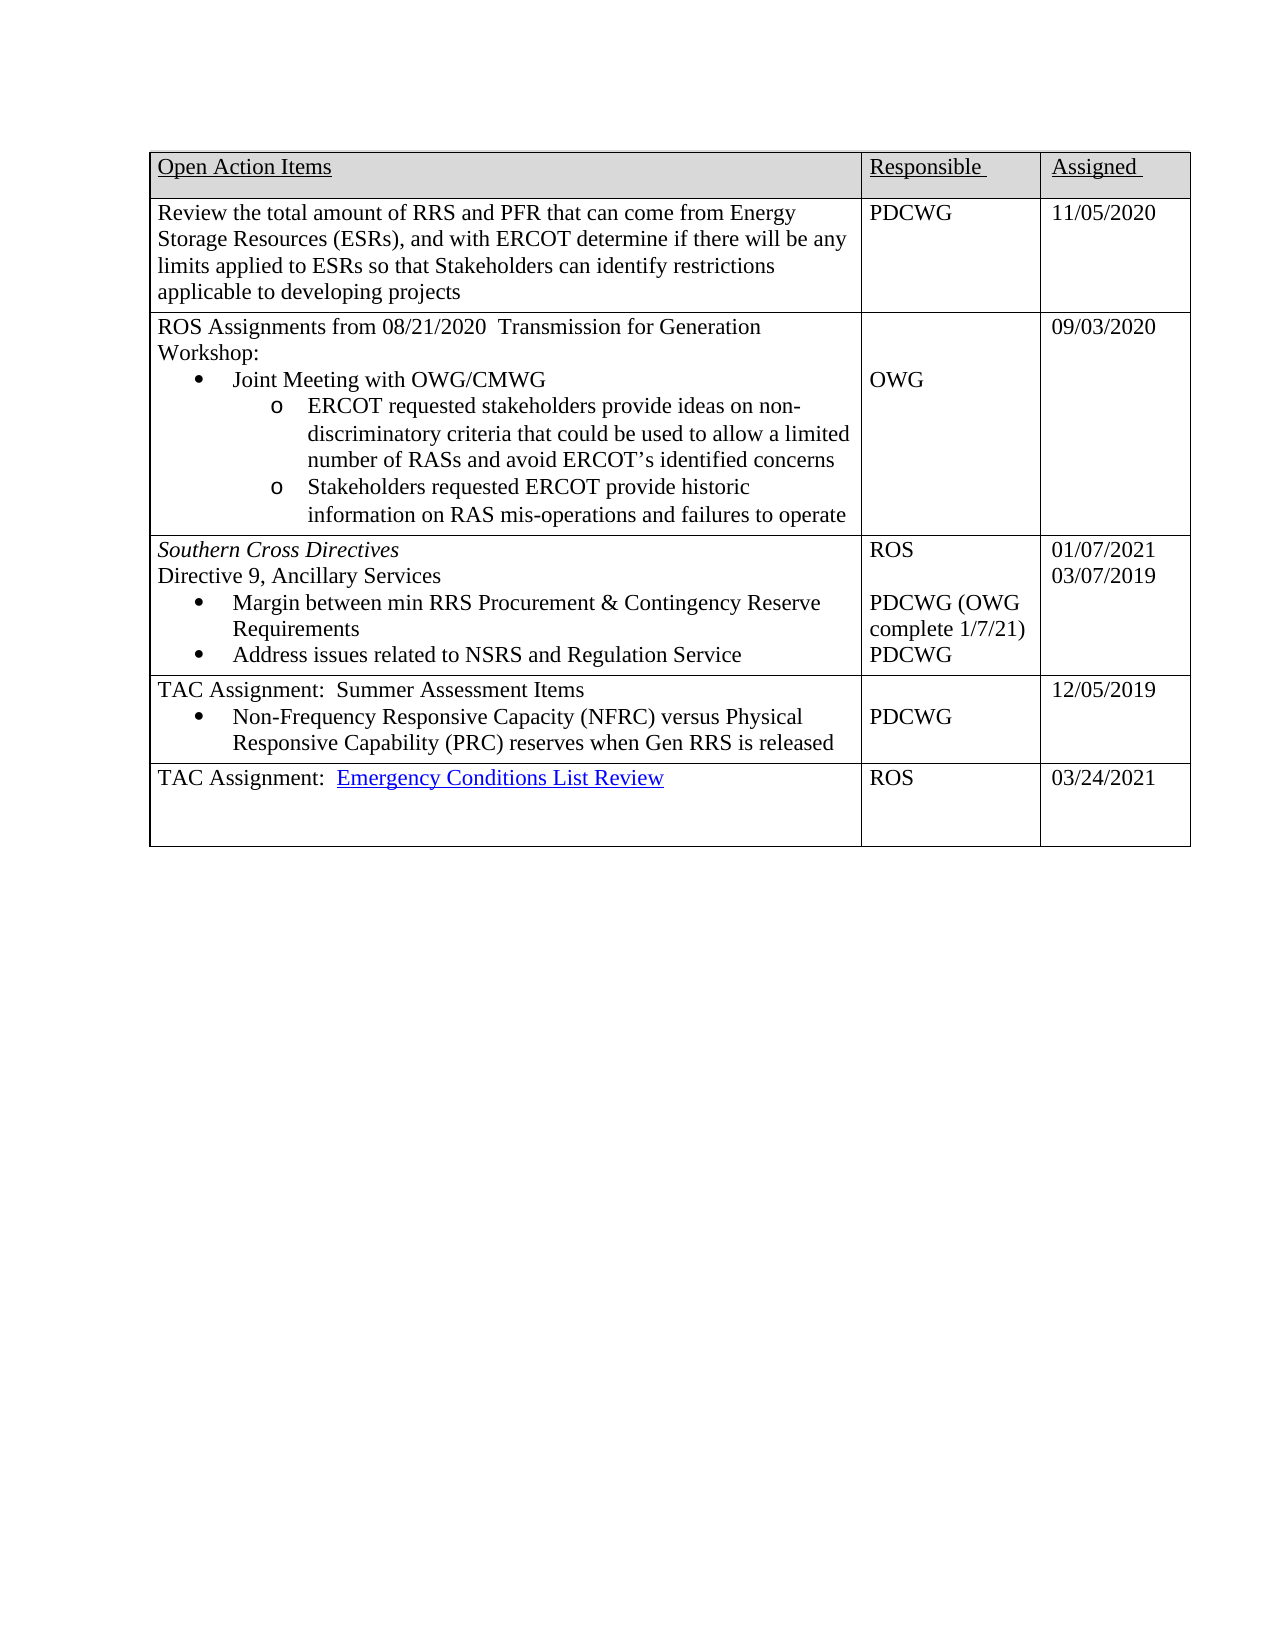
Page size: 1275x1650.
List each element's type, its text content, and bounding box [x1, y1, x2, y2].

table_cell 09/03/2020 [1041, 313, 1190, 535]
table_cell Review the total amount of RRS and PFR that can come from Energy Storage Resources (ESRs), and with ERCOT determine if there will be any limits applied to ESRs so that Stakeholders can identify restrictions applicable to developing projects [151, 199, 861, 312]
table_cell 01/07/2021 03/07/2019 [1041, 536, 1190, 675]
table_cell 03/24/2021 [1041, 764, 1190, 846]
table_cell PDCWG [862, 199, 1040, 312]
table_cell TAC Assignment: Summer Assessment Items Non-Frequency Responsive Capacity (NFRC) versus Physical Responsive Capability (PRC) reserves when Gen RRS is released [151, 676, 861, 763]
table_cell 12/05/2019 [1041, 676, 1190, 763]
table_cell PDCWG [862, 676, 1040, 763]
table_cell ROS PDCWG (OWG complete 1/7/21) PDCWG [862, 536, 1040, 675]
table_cell Assigned [1041, 153, 1190, 198]
table_cell ROS Assignments from 08/21/2020 Transmission for Generation Workshop: Joint Meeting with OWG/CMWG ERCOT requested stakeholders provide ideas on non-discriminatory criteria that could be used to allow a limited number of RASs and avoid ERCOT’s identified concerns Stakeholders requested ERCOT provide historic information on RAS mis-operations and failures to operate [151, 313, 861, 535]
table_cell OWG [862, 313, 1040, 535]
table_cell ROS [862, 764, 1040, 846]
table_cell Open Action Items [151, 153, 861, 198]
table_cell TAC Assignment: Emergency Conditions List Review [151, 764, 861, 846]
table_cell 11/05/2020 [1041, 199, 1190, 312]
table_cell Southern Cross Directives Directive 9, Ancillary Services Margin between min RRS Procurement & Contingency Reserve Requirements Address issues related to NSRS and Regulation Service [151, 536, 861, 675]
table_cell Responsible [862, 153, 1040, 198]
